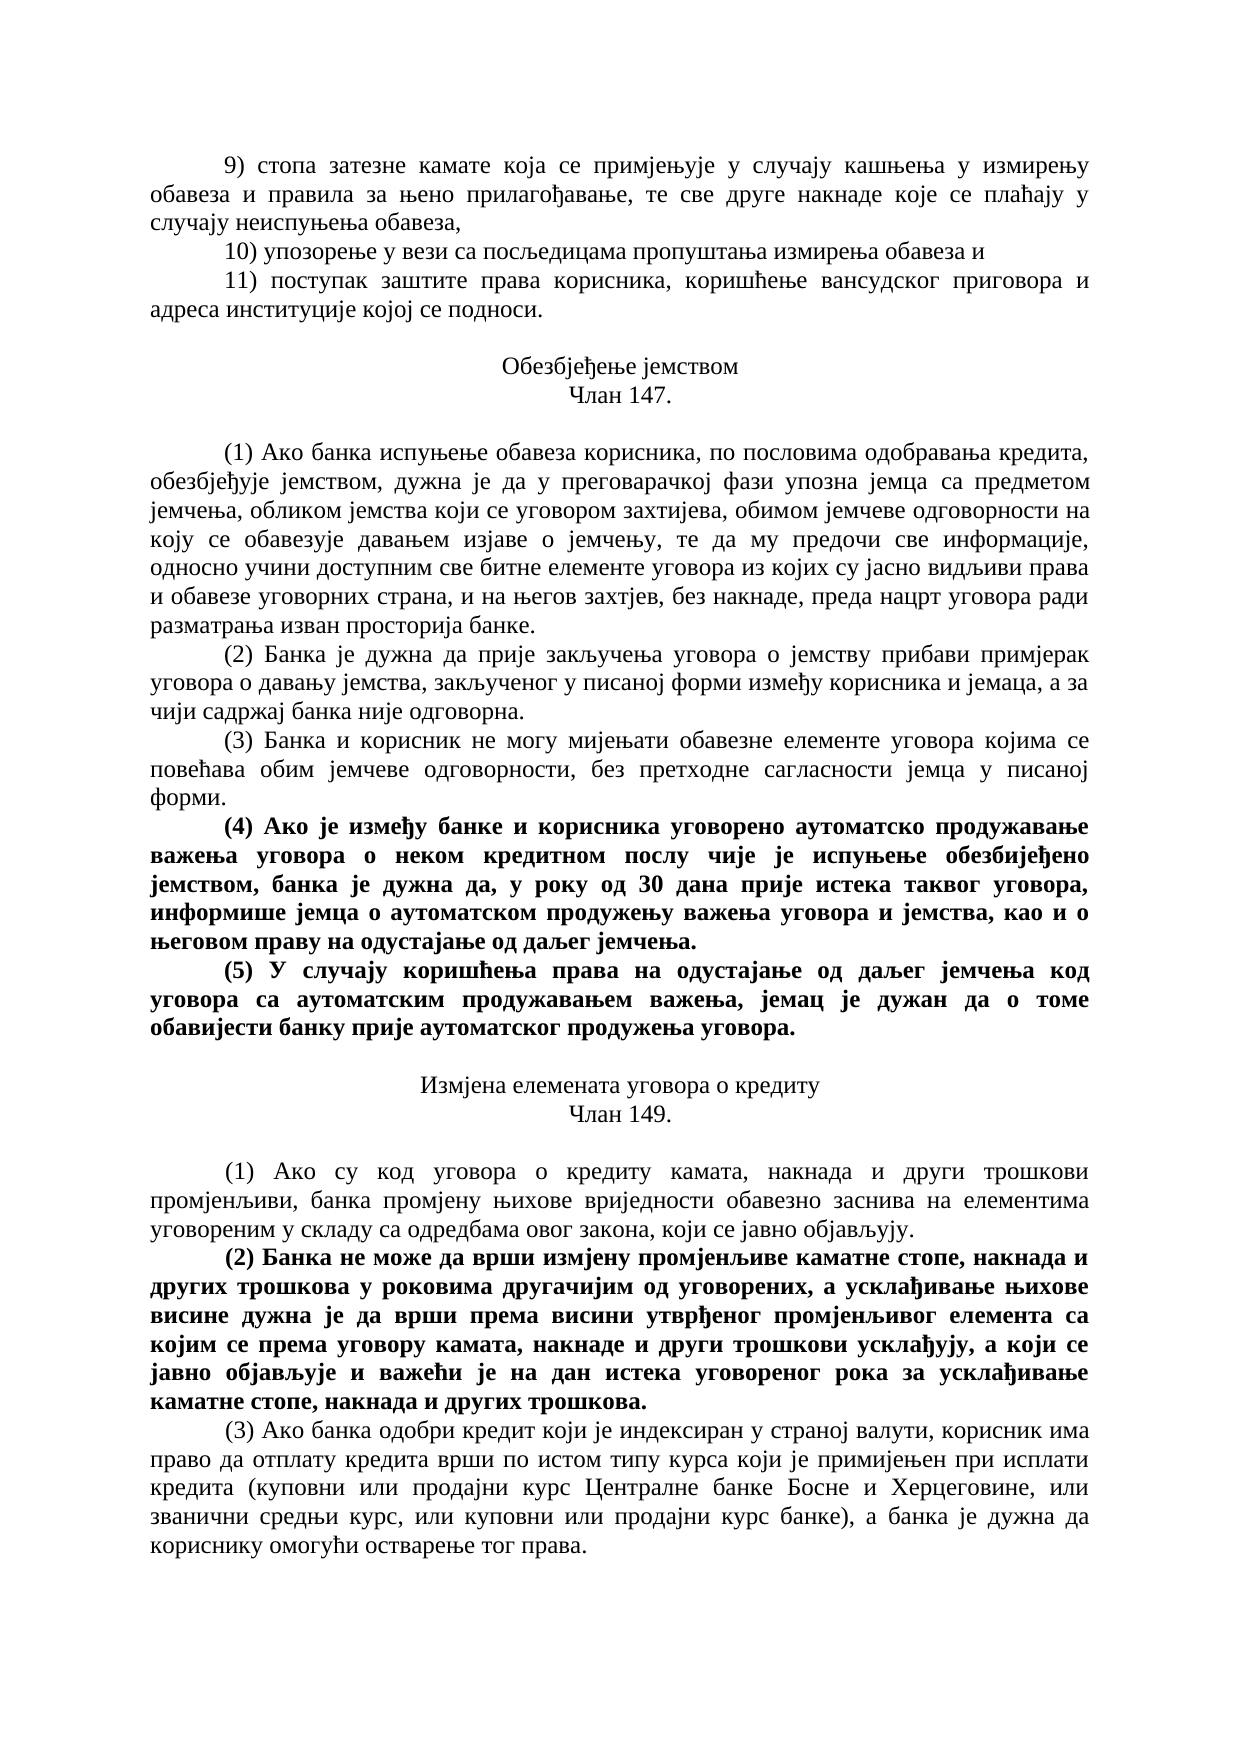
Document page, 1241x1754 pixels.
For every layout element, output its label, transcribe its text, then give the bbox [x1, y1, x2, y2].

text (1) Ако банка испуњење обавеза корисника, по пословима одобравања кредита, обезбјеђује јемством, дужна је да у преговарачкој фази упозна јемца са предметом јемчења, обликом јемства који се уговором захтијева, обимом јемчеве одговорности на коју се обавезује давањем изјаве о јемчењу, те да му предочи све информације, односно учини доступним све битне елементе уговора из којих су јасно видљиви права и обавезе уговорних страна, и на његов захтјев, без накнаде, преда нацрт уговора ради разматрања изван просторија банке. [150, 437, 1090, 639]
text 9) стопа затезне камате која се примјењује у случају кашњења у измирењу обавеза и правила за њено прилагођавање, те све друге накнаде које се плаћају у случају неиспуњења обавеза, [150, 150, 1090, 236]
text Обезбјеђење јемством [150, 351, 1090, 380]
text Члан 149. [150, 1099, 1090, 1127]
text Члан 147. [150, 380, 1090, 409]
text (3) Ако банка одобри кредит који је индексиран у страној валути, корисник има право да отплату кредита врши по истом типу курса који је примијењен при исплати кредита (куповни или продајни курс Централне банке Босне и Херцеговине, или званични средњи курс, или куповни или продајни курс банке), а банка је дужна да кориснику омогући остварење тог права. [150, 1415, 1090, 1559]
text Измјена елемената уговора о кредиту [150, 1070, 1090, 1099]
text (2) Банка је дужна да прије закључења уговора о јемству прибави примјерак уговора о давању јемства, закљученог у писаној форми између корисника и јемаца, а за чији садржај банка није одговорна. [150, 639, 1090, 725]
text (4) Ако је између банке и корисника уговорено аутоматско продужавање важења уговора о неком кредитном послу чије је испуњење обезбијеђено јемством, банка је дужна да, у року од 30 дана прије истека таквог уговора, информише јемца о аутоматском продужењу важења уговора и јемства, као и о његовом праву на одустајање од даљег јемчења. [150, 811, 1090, 955]
text (3) Банка и корисник не могу мијењати обавезне елементе уговора којима се повећава обим јемчеве одговорности, без претходне сагласности јемца у писаној форми. [150, 725, 1090, 811]
text (5) У случају коришћења права на одустајање од даљег јемчења код уговора са аутоматским продужавањем важења, јемац је дужан да о томе обавијести банку прије аутоматског продужења уговора. [150, 955, 1090, 1041]
text (1) Ако су код уговора о кредиту камата, накнада и други трошкови промјенљиви, банка промјену њихове вриједности обавезно заснива на елементима уговореним у складу са одредбама овог закона, који се јавно објављују. [150, 1156, 1090, 1242]
text (2) Банка не може да врши измјену промјенљиве каматне стопе, накнада и других трошкова у роковима другачијим од уговорених, а усклађивање њихове висине дужна је да врши према висини утврђеног промјенљивог елемента са којим се према уговору камата, накнаде и други трошкови усклађују, а који се јавно објављује и важећи је на дан истека уговореног рока за усклађивање каматне стопе, накнада и других трошкова. [150, 1242, 1090, 1415]
text 11) поступак заштите права корисника, коришћење вансудског приговора и адреса институције којој се подноси. [150, 265, 1090, 322]
text 10) упозорење у вези са посљедицама пропуштања измирења обавеза и [150, 236, 1090, 265]
